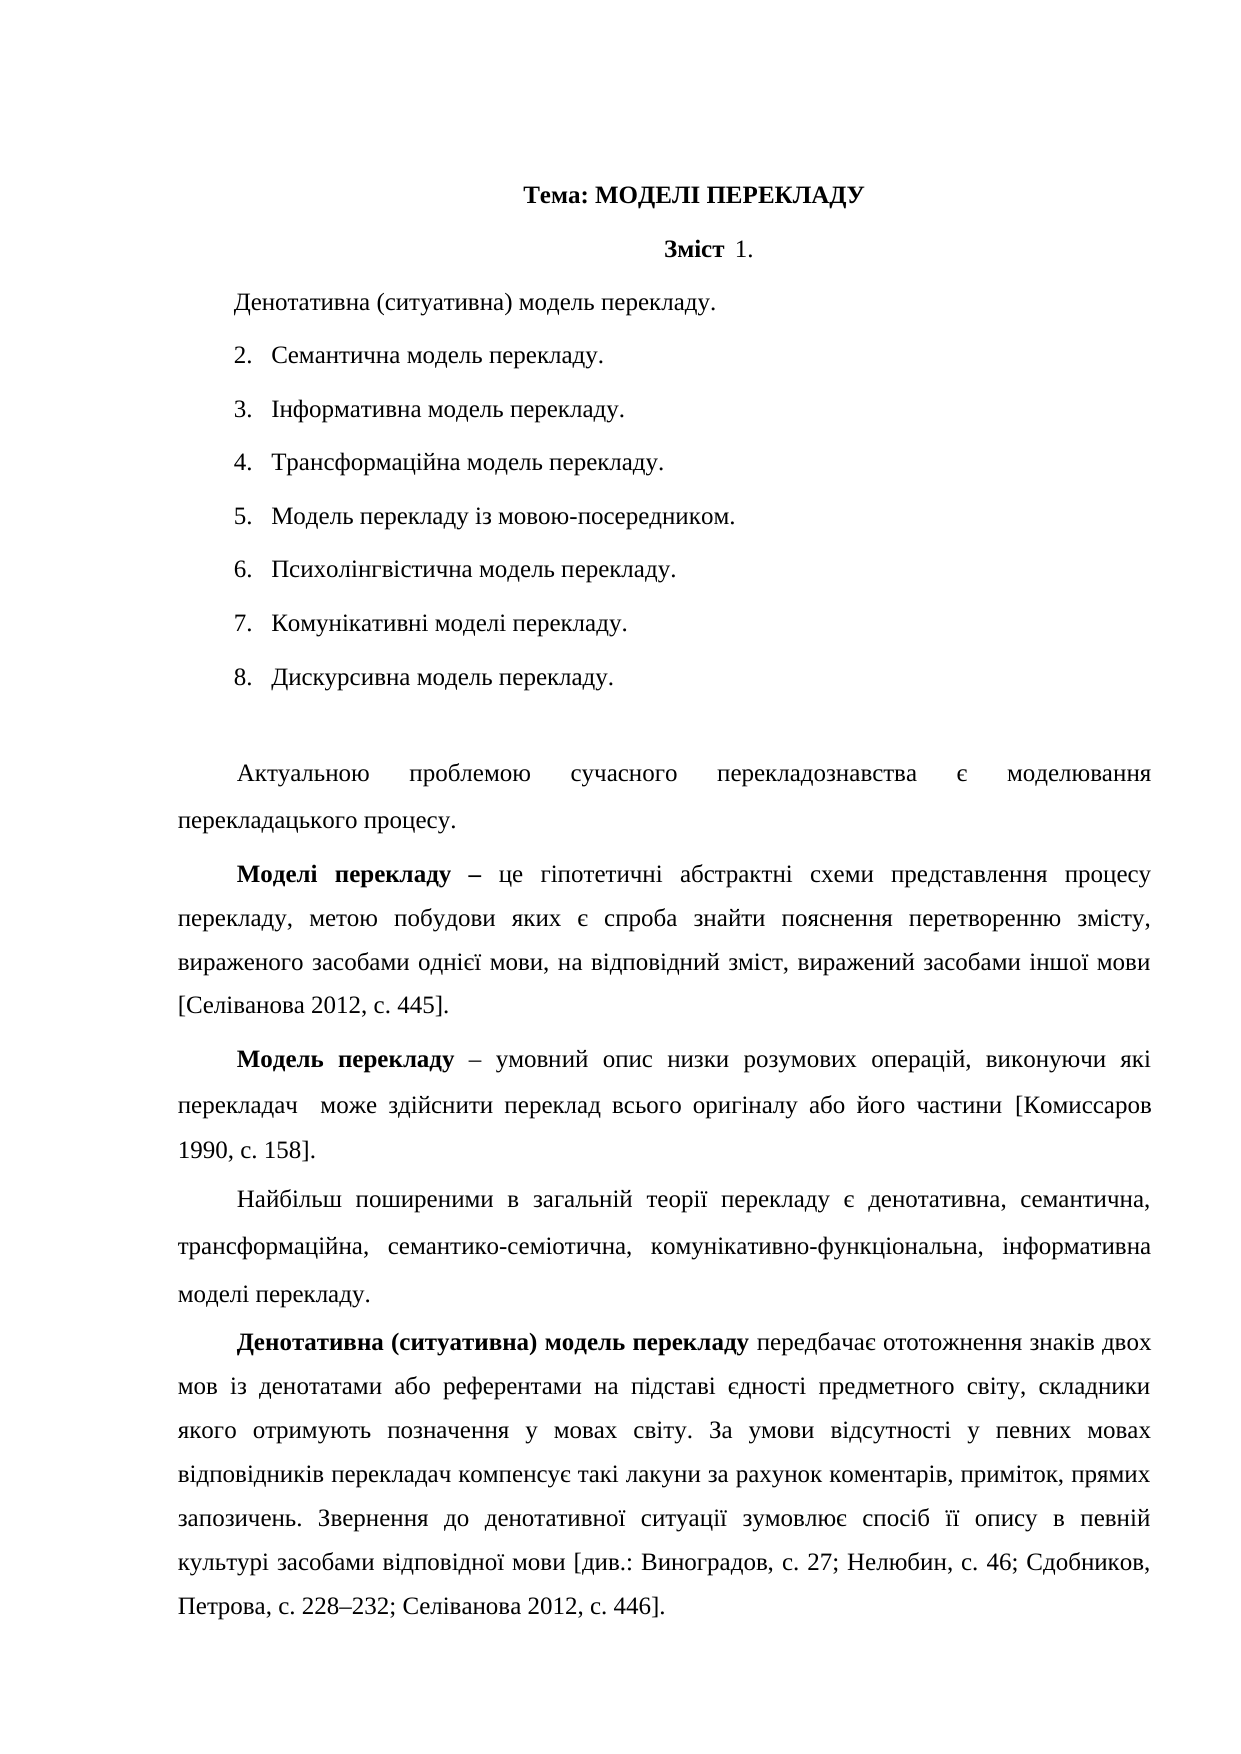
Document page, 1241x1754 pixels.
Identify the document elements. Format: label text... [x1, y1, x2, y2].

list Дискурсивна модель перекладу. [233, 662, 1152, 691]
list Модель перекладу із мовою-посередником. [233, 501, 1152, 529]
text Модель перекладу – умовний опис низки розумових операцій, виконуючи які перекладач може здійснити переклад всього оригіналу або його частини [Комиссаров 1990, с. 158]. [178, 1044, 1152, 1164]
list Комунікативні моделі перекладу. [233, 608, 1152, 637]
text Моделі перекладу – це гіпотетичні абстрактні схеми представлення процесу перекладу, метою побудови яких є спроба знайти пояснення перетворенню змісту, вираженого засобами однієї мови, на відповідний зміст, виражений засобами іншої мови [Селіванова 2012, с. 445]. [178, 859, 1152, 1019]
subtitle Тема: МОДЕЛІ ПЕРЕКЛАДУ [319, 180, 1069, 209]
list Трансформаційна модель перекладу. [233, 447, 1152, 476]
text Денотативна (ситуативна) модель перекладу передбачає ототожнення знаків двох мов із денотатами або референтами на підставі єдності предметного світу, складники якого отримують позначення у мовах світу. За умови відсутності у певних мовах відповідників перекладач компенсує такі лакуни за рахунок коментарів, приміток, прямих запозичень. Звернення до денотативної ситуації зумовлює спосіб її опису в певній культурі засобами відповідної мови [див.: Виноградов, с. 27; Нелюбин, с. 46; Cдобников, Петрова, с. 228–232; Селіванова 2012, с. 446]. [178, 1327, 1152, 1620]
list Інформативна модель перекладу. [233, 394, 1152, 422]
list Семантична модель перекладу. [233, 340, 1152, 369]
text Актуальною проблемою сучасного перекладознавства є моделювання перекладацького процесу. [178, 758, 1152, 834]
text Найбільш поширеними в загальній теорії перекладу є денотативна, семантична, трансформаційна, семантико-семіотична, комунікативно-функціональна, інформативна моделі перекладу. [178, 1184, 1152, 1307]
text Зміст 1. Денотативна (ситуативна) модель перекладу. [233, 234, 753, 316]
list Психолінгвістична модель перекладу. [233, 554, 1152, 583]
